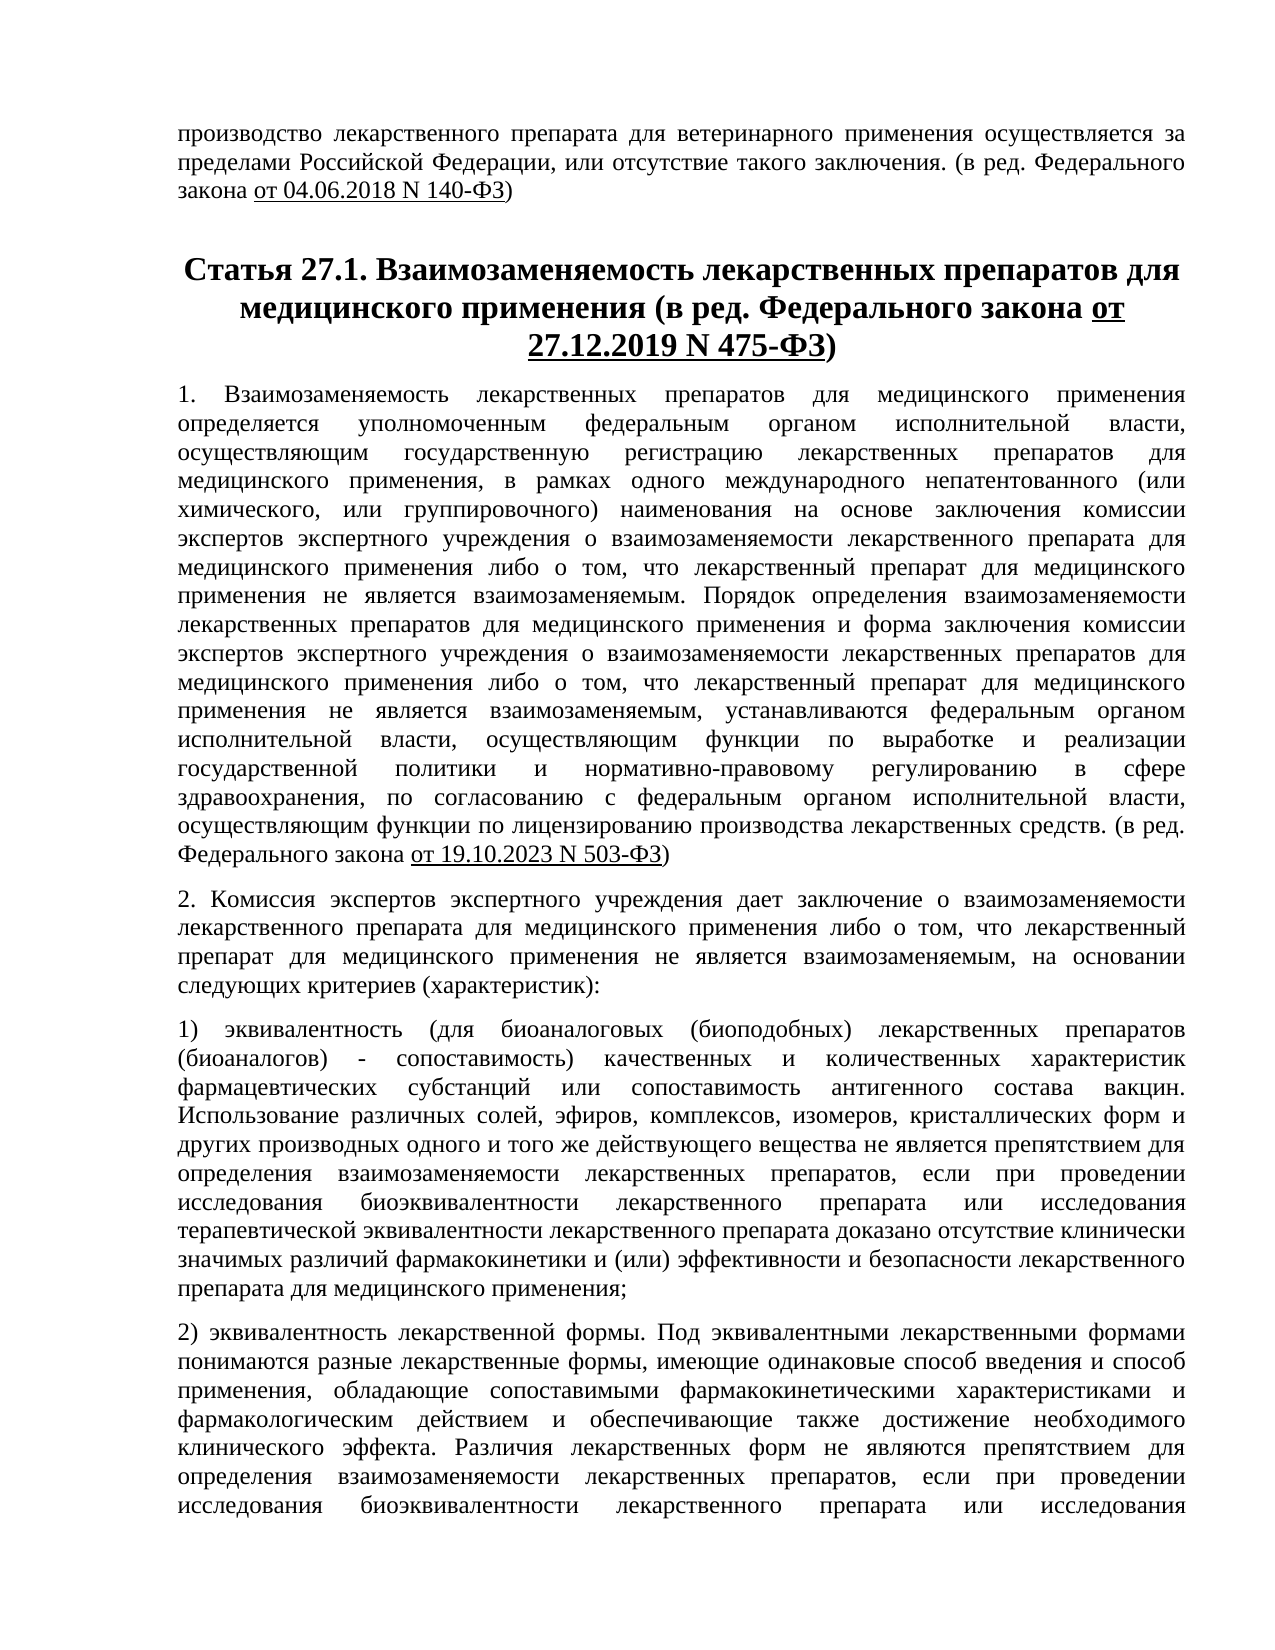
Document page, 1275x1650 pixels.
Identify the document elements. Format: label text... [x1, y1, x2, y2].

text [177, 118, 1186, 204]
text 2. Комиссия экспертов экспертного учреждения дает заключение о взаимозаменяемости лекарственного препарата для медицинского применения либо о том, что лекарственный препарат для медицинского применения не является взаимозаменяемым, на основании следующих критериев (характеристик): [177, 884, 1186, 999]
text 1. Взаимозаменяемость лекарственных препаратов для медицинского применения определяется уполномоченным федеральным органом исполнительной власти, осуществляющим государственную регистрацию лекарственных препаратов для медицинского применения, в рамках одного международного непатентованного (или химического, или группировочного) наименования на основе заключения комиссии экспертов экспертного учреждения о взаимозаменяемости лекарственного препарата для медицинского применения либо о том, что лекарственный препарат для медицинского применения не является взаимозаменяемым. Порядок определения взаимозаменяемости лекарственных препаратов для медицинского применения и форма заключения комиссии экспертов экспертного учреждения о взаимозаменяемости лекарственных препаратов для медицинского применения либо о том, что лекарственный препарат для медицинского применения не является взаимозаменяемым, устанавливаются федеральным органом исполнительной власти, осуществляющим функции по выработке и реализации государственной политики и нормативно-правовому регулированию в сфере здравоохранения, по согласованию с федеральным органом исполнительной власти, осуществляющим функции по лицензированию производства лекарственных средств. (в ред. Федерального закона от 19.10.2023 N 503-ФЗ) [177, 379, 1186, 868]
text Статья 27.1. Взаимозаменяемость лекарственных препаратов для медицинского применения (в ред. Федерального закона от 27.12.2019 N 475-ФЗ) [177, 249, 1186, 364]
text 1) эквивалентность (для биоаналоговых (биоподобных) лекарственных препаратов (биоаналогов) - сопоставимость) качественных и количественных характеристик фармацевтических субстанций или сопоставимость антигенного состава вакцин. Использование различных солей, эфиров, комплексов, изомеров, кристаллических форм и других производных одного и того же действующего вещества не является препятствием для определения взаимозаменяемости лекарственных препаратов, если при проведении исследования биоэквивалентности лекарственного препарата или исследования терапевтической эквивалентности лекарственного препарата доказано отсутствие клинически значимых различий фармакокинетики и (или) эффективности и безопасности лекарственного препарата для медицинского применения; [177, 1014, 1186, 1302]
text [177, 1317, 1186, 1519]
